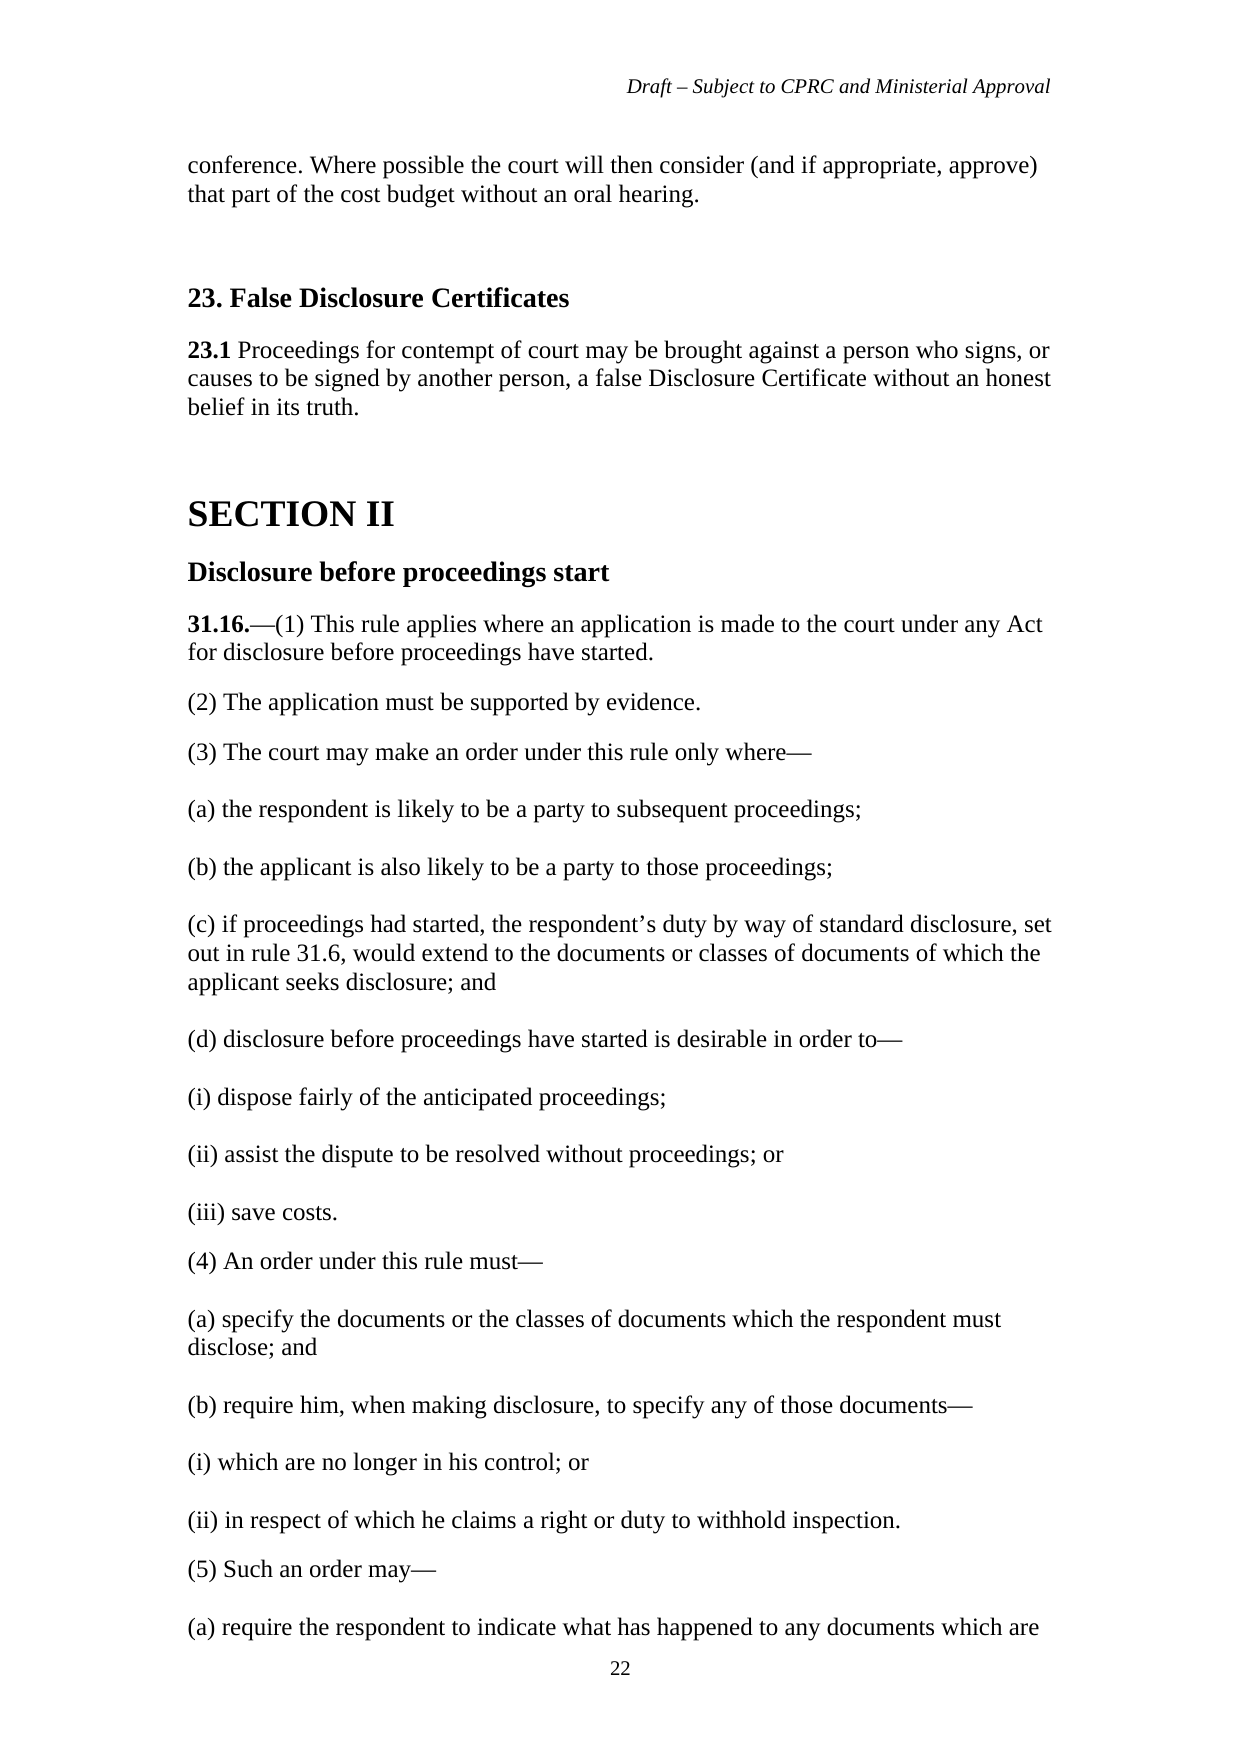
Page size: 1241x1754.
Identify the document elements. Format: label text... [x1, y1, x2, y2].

text 31.16.—(1) This rule applies where an application is made to the court under any Act for disclosure before proceedings have started. [187, 609, 1053, 666]
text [187, 150, 1053, 207]
text Disclosure before proceedings start [187, 555, 1053, 588]
text (4) An order under this rule must— (a) specify the documents or the classes of documents which the respondent must disclose; and (b) require him, when making disclosure, to specify any of those documents— (i) which are no longer in his control; or (ii) in respect of which he claims a right or duty to withhold inspection. [187, 1246, 1053, 1534]
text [187, 1554, 1053, 1641]
text SECTION II [187, 491, 1053, 534]
text 23. False Disclosure Certificates [187, 282, 1053, 314]
text (2) The application must be supported by evidence. [187, 687, 1053, 716]
text (3) The court may make an order under this rule only where— (a) the respondent is likely to be a party to subsequent proceedings; (b) the applicant is also likely to be a party to those proceedings; (c) if proceedings had started, the respondent’s duty by way of standard disclosure, set out in rule 31.6, would extend to the documents or classes of documents of which the applicant seeks disclosure; and (d) disclosure before proceedings have started is desirable in order to— (i) dispose fairly of the anticipated proceedings; (ii) assist the dispute to be resolved without proceedings; or (iii) save costs. [187, 737, 1053, 1225]
text 23.1 Proceedings for contempt of court may be brought against a person who signs, or causes to be signed by another person, a false Disclosure Certificate without an honest belief in its truth. [187, 335, 1053, 421]
